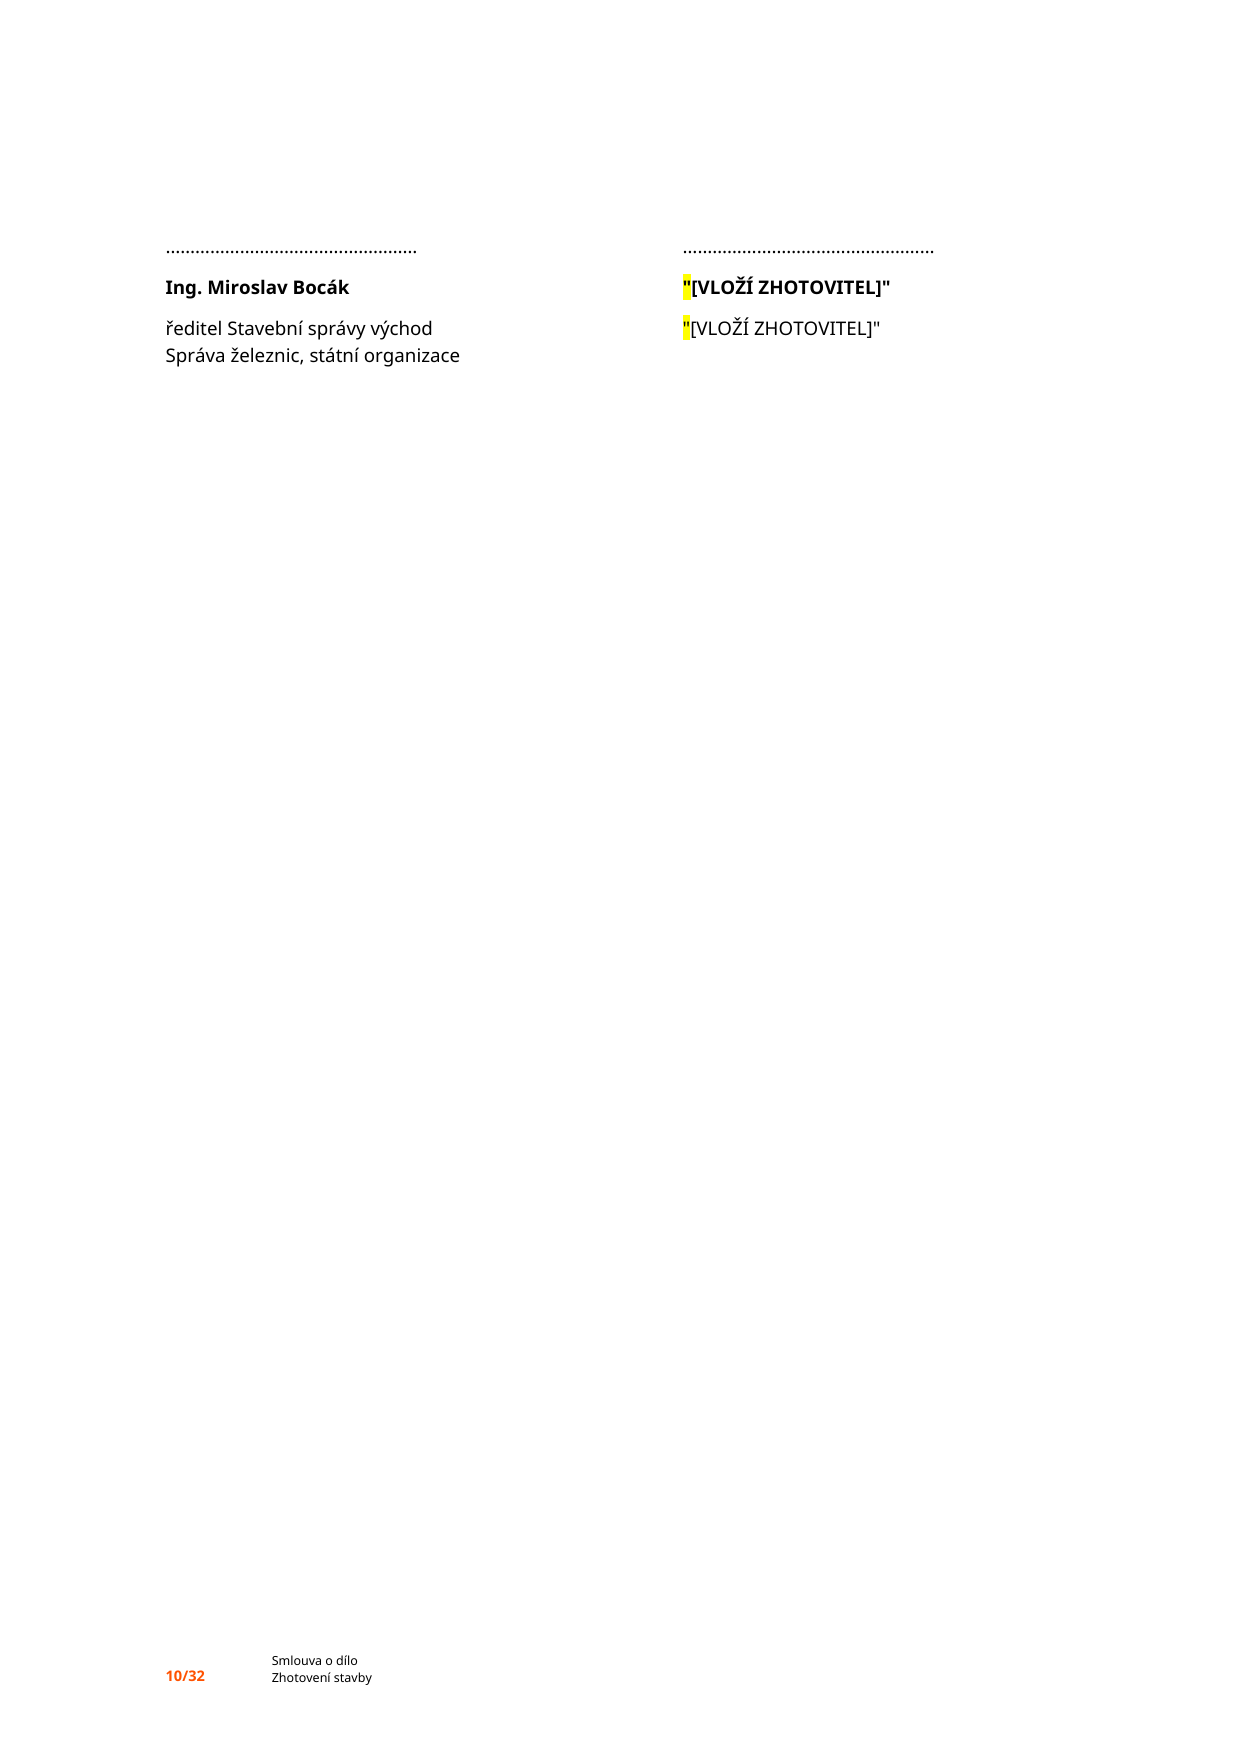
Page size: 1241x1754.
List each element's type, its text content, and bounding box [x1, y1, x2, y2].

text ředitel Stavební správy východ [690, 315, 1075, 340]
text …………………………………………… …………………………………………… [165, 234, 1075, 259]
text Ing. Miroslav Bocák [691, 274, 1075, 300]
text ředitel Stavební správy východ [165, 315, 683, 340]
text Ing. Miroslav Bocák [165, 274, 683, 300]
text Správa železnic, státní organizace [165, 343, 1075, 368]
